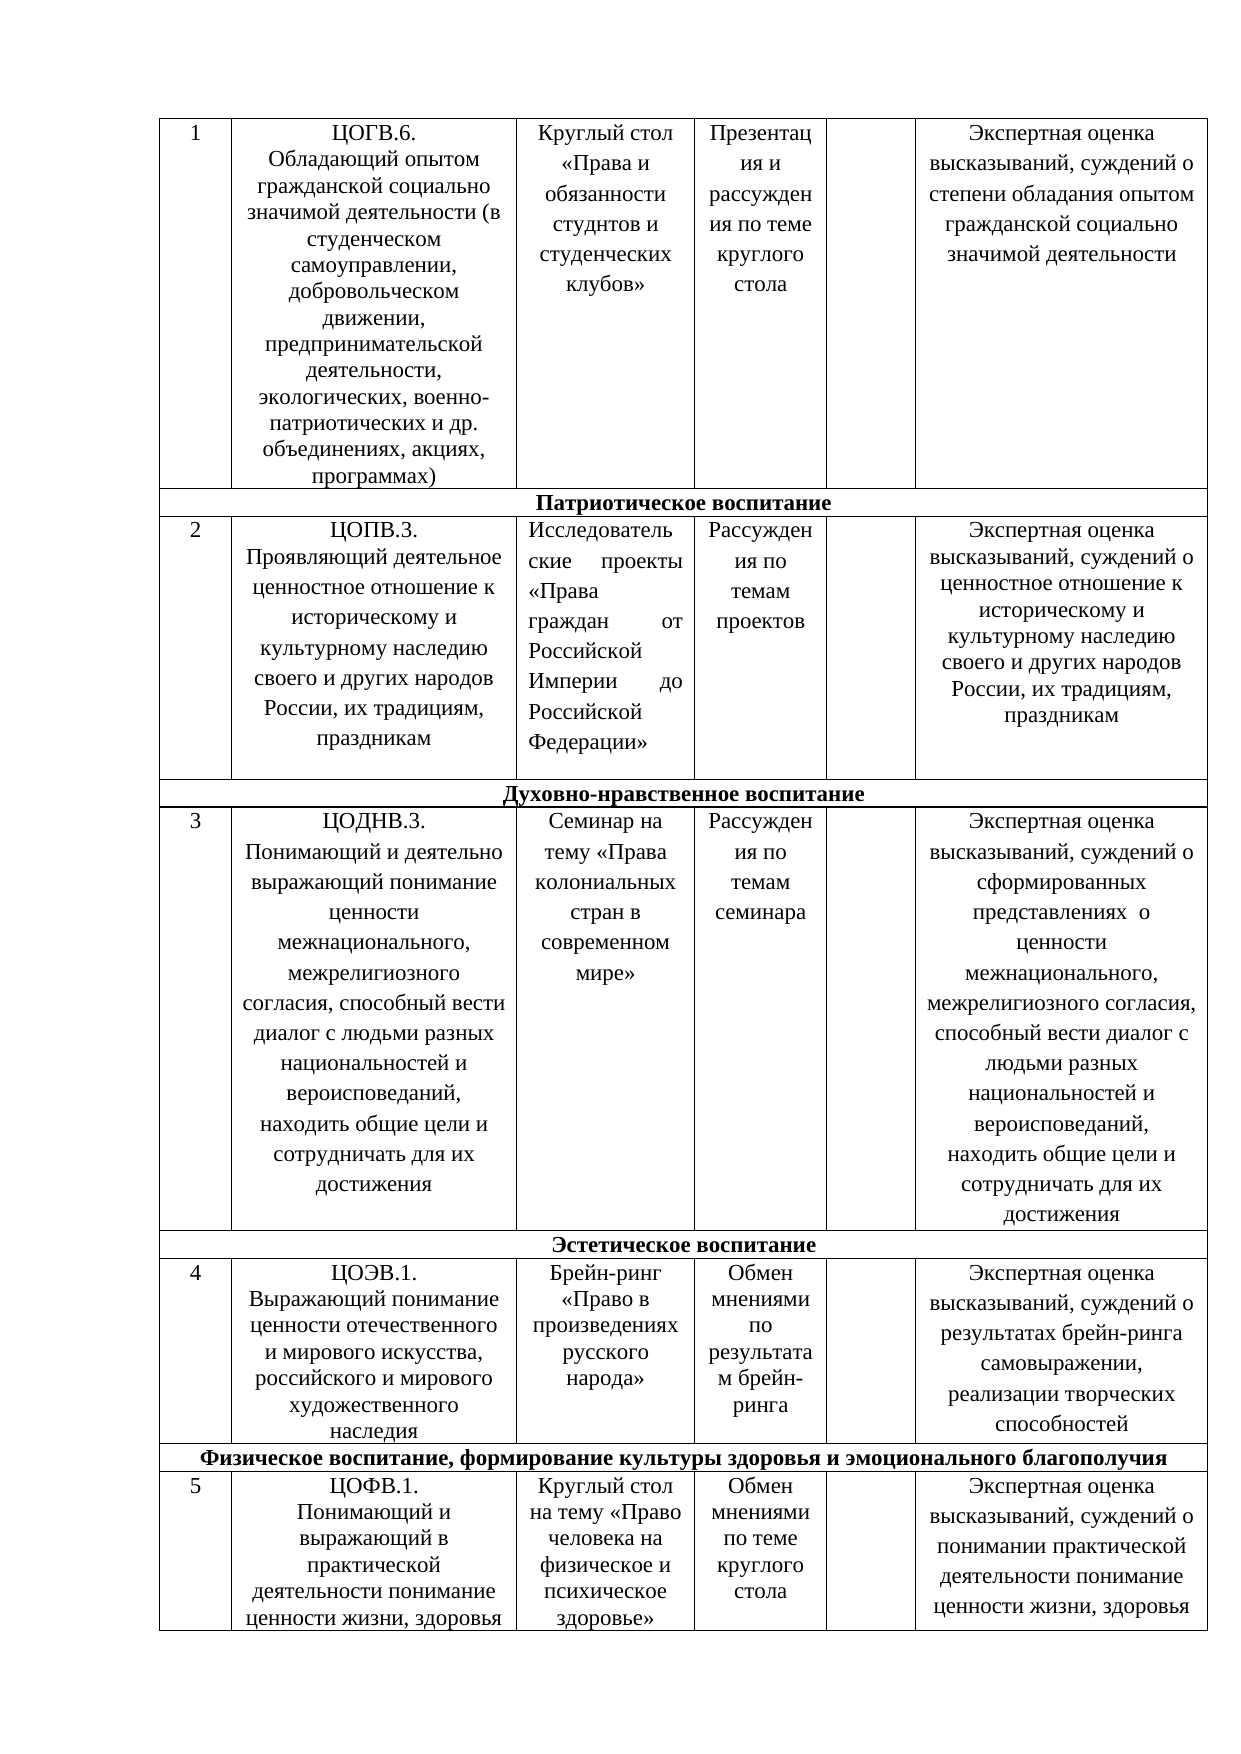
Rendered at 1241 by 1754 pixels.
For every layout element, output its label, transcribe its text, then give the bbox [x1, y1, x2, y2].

table_cell Брейн-ринг «Право в произведениях русского народа» [517, 1259, 694, 1443]
table_cell Физическое воспитание, формирование культуры здоровья и эмоционального благополучия [160, 1444, 1207, 1471]
table_cell Экспертная оценка высказываний, суждений о степени обладания опытом гражданской социально значимой деятельности [916, 119, 1207, 488]
table_cell 2 [160, 517, 231, 779]
table_cell Эстетическое воспитание [160, 1231, 1207, 1258]
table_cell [695, 1472, 826, 1630]
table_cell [232, 1472, 516, 1630]
table_cell Рассуждения по темам семинара [695, 808, 826, 1230]
table_cell ЦОПВ.3. Проявляющий деятельное ценностное отношение к историческому и культурному наследию своего и других народов России, их традициям, праздникам [232, 517, 516, 779]
table_cell Исследовательские проекты «Права граждан от Российской Империи до Российской Федерации» [517, 517, 694, 779]
table_cell 1 [160, 119, 231, 488]
table_cell Презентация и рассуждения по теме круглого стола [695, 119, 826, 488]
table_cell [916, 1472, 1207, 1630]
table_cell [827, 119, 915, 488]
table_cell [827, 1259, 915, 1443]
table_cell ЦОГВ.6. Обладающий опытом гражданской социально значимой деятельности (в студенческом самоуправлении, добровольческом движении, предпринимательской деятельности, экологических, военно-патриотических и др. объединениях, акциях, программах) [232, 119, 516, 488]
table_cell Духовно-нравственное воспитание [160, 780, 1207, 806]
table_cell [827, 1472, 915, 1630]
table_cell 4 [160, 1259, 231, 1443]
table_cell 3 [160, 808, 231, 1230]
table_cell Обмен мнениями по результатам брейн-ринга [695, 1259, 826, 1443]
table_cell [827, 808, 915, 1230]
table_cell 5 [160, 1472, 231, 1630]
table_cell ЦОДНВ.3. Понимающий и деятельно выражающий понимание ценности межнационального, межрелигиозного согласия, способный вести диалог с людьми разных национальностей и вероисповеданий, находить общие цели и сотрудничать для их достижения [232, 808, 516, 1230]
table_cell ЦОЭВ.1. Выражающий понимание ценности отечественного и мирового искусства, российского и мирового художественного наследия [232, 1259, 516, 1443]
table_cell Рассуждения по темам проектов [695, 517, 826, 779]
table_cell Экспертная оценка высказываний, суждений о результатах брейн-ринга самовыражении, реализации творческих способностей [916, 1259, 1207, 1443]
table_cell Круглый стол «Права и обязанности студнтов и студенческих клубов» [517, 119, 694, 488]
table_cell Патриотическое воспитание [160, 489, 1207, 516]
table_cell Экспертная оценка высказываний, суждений о сформированных представлениях о ценности межнационального, межрелигиозного согласия, способный вести диалог с людьми разных национальностей и вероисповеданий, находить общие цели и сотрудничать для их достижения [916, 808, 1207, 1230]
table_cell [517, 1472, 694, 1630]
table_cell [827, 517, 915, 779]
table_cell Семинар на тему «Права колониальных стран в современном мире» [517, 808, 694, 1230]
table_cell Экспертная оценка высказываний, суждений о ценностное отношение к историческому и культурному наследию своего и других народов России, их традициям, праздникам [916, 517, 1207, 779]
